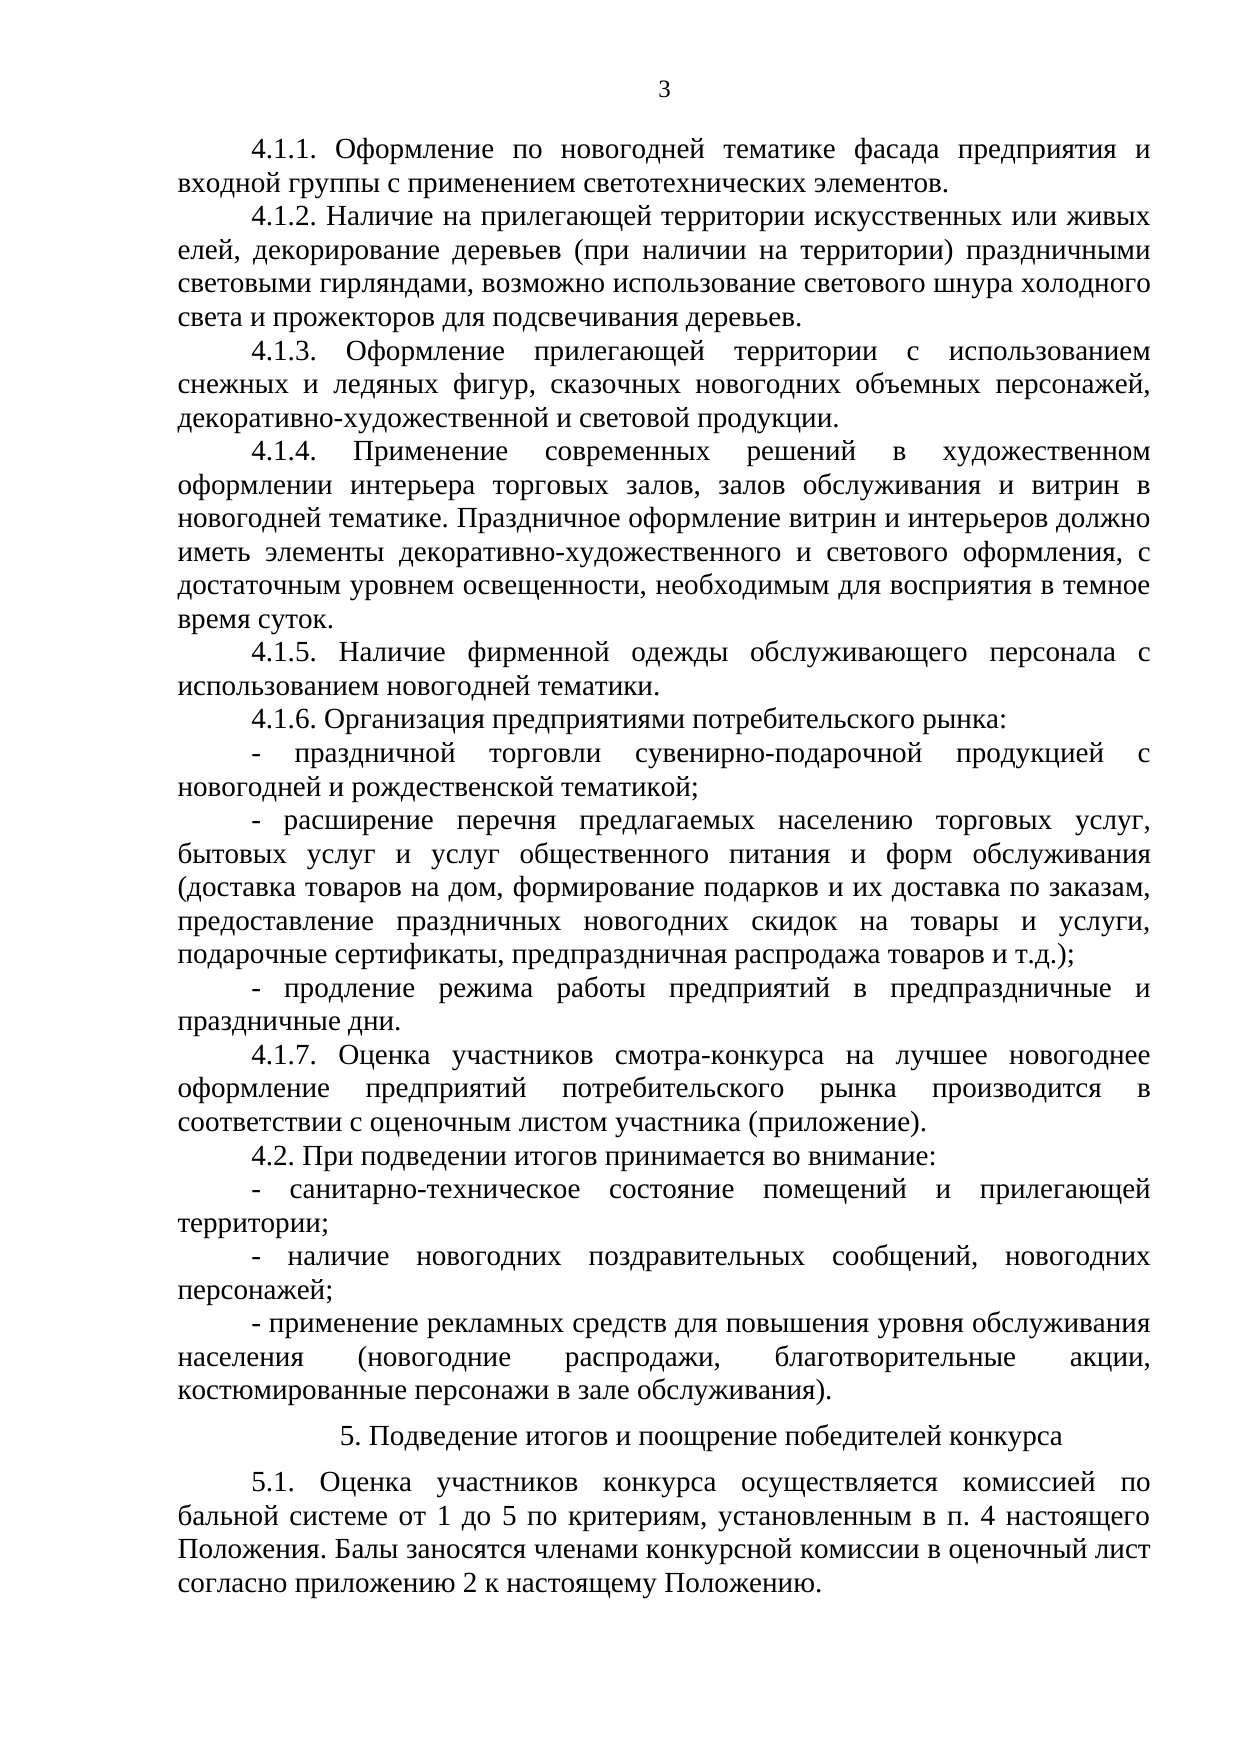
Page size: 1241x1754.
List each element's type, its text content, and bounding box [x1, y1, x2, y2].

text 4.1.6. Организация предприятиями потребительского рынка: [177, 702, 1152, 735]
text 4.1.3. Оформление прилегающей территории с использованием снежных и ледяных фигур, сказочных новогодних объемных персонажей, декоративно-художественной и световой продукции. [177, 333, 1152, 433]
text 4.2. При подведении итогов принимается во внимание: [177, 1138, 1152, 1171]
text 4.1.5. Наличие фирменной одежды обслуживающего персонала с использованием новогодней тематики. [177, 634, 1152, 702]
text 5.1. Оценка участников конкурса осуществляется комиссией по бальной системе от 1 до 5 по критериям, установленным в п. 4 настоящего Положения. Балы заносятся членами конкурсной комиссии в оценочный лист согласно приложению 2 к настоящему Положению. [177, 1464, 1152, 1599]
text 4.1.4. Применение современных решений в художественном оформлении интерьера торговых залов, залов обслуживания и витрин в новогодней тематике. Праздничное оформление витрин и интерьеров должно иметь элементы декоративно-художественного и светового оформления, с достаточным уровнем освещенности, необходимым для восприятия в темное время суток. [177, 433, 1152, 634]
text 4.1.7. Оценка участников смотра-конкурса на лучшее новогоднее оформление предприятий потребительского рынка производится в соответствии с оценочным листом участника (приложение). [177, 1037, 1152, 1138]
text - праздничной торговли сувенирно-подарочной продукцией с новогодней и рождественской тематикой; [177, 735, 1152, 802]
text - наличие новогодних поздравительных сообщений, новогодних персонажей; [177, 1238, 1152, 1305]
text 4.1.1. Оформление по новогодней тематике фасада предприятия и входной группы с применением светотехнических элементов. [177, 131, 1152, 198]
text - санитарно-техническое состояние помещений и прилегающей территории; [177, 1171, 1152, 1238]
text 4.1.2. Наличие на прилегающей территории искусственных или живых елей, декорирование деревьев (при наличии на территории) праздничными световыми гирляндами, возможно использование светового шнура холодного света и прожекторов для подсвечивания деревьев. [177, 198, 1152, 333]
text - применение рекламных средств для повышения уровня обслуживания населения (новогодние распродажи, благотворительные акции, костюмированные персонажи в зале обслуживания). [177, 1305, 1152, 1406]
text - продление режима работы предприятий в предпраздничные и праздничные дни. [177, 970, 1152, 1037]
text - расширение перечня предлагаемых населению торговых услуг, бытовых услуг и услуг общественного питания и форм обслуживания (доставка товаров на дом, формирование подарков и их доставка по заказам, предоставление праздничных новогодних скидок на товары и услуги, подарочные сертификаты, предпраздничная распродажа товаров и т.д.); [177, 802, 1152, 970]
text 5. Подведение итогов и поощрение победителей конкурса [177, 1418, 1152, 1452]
